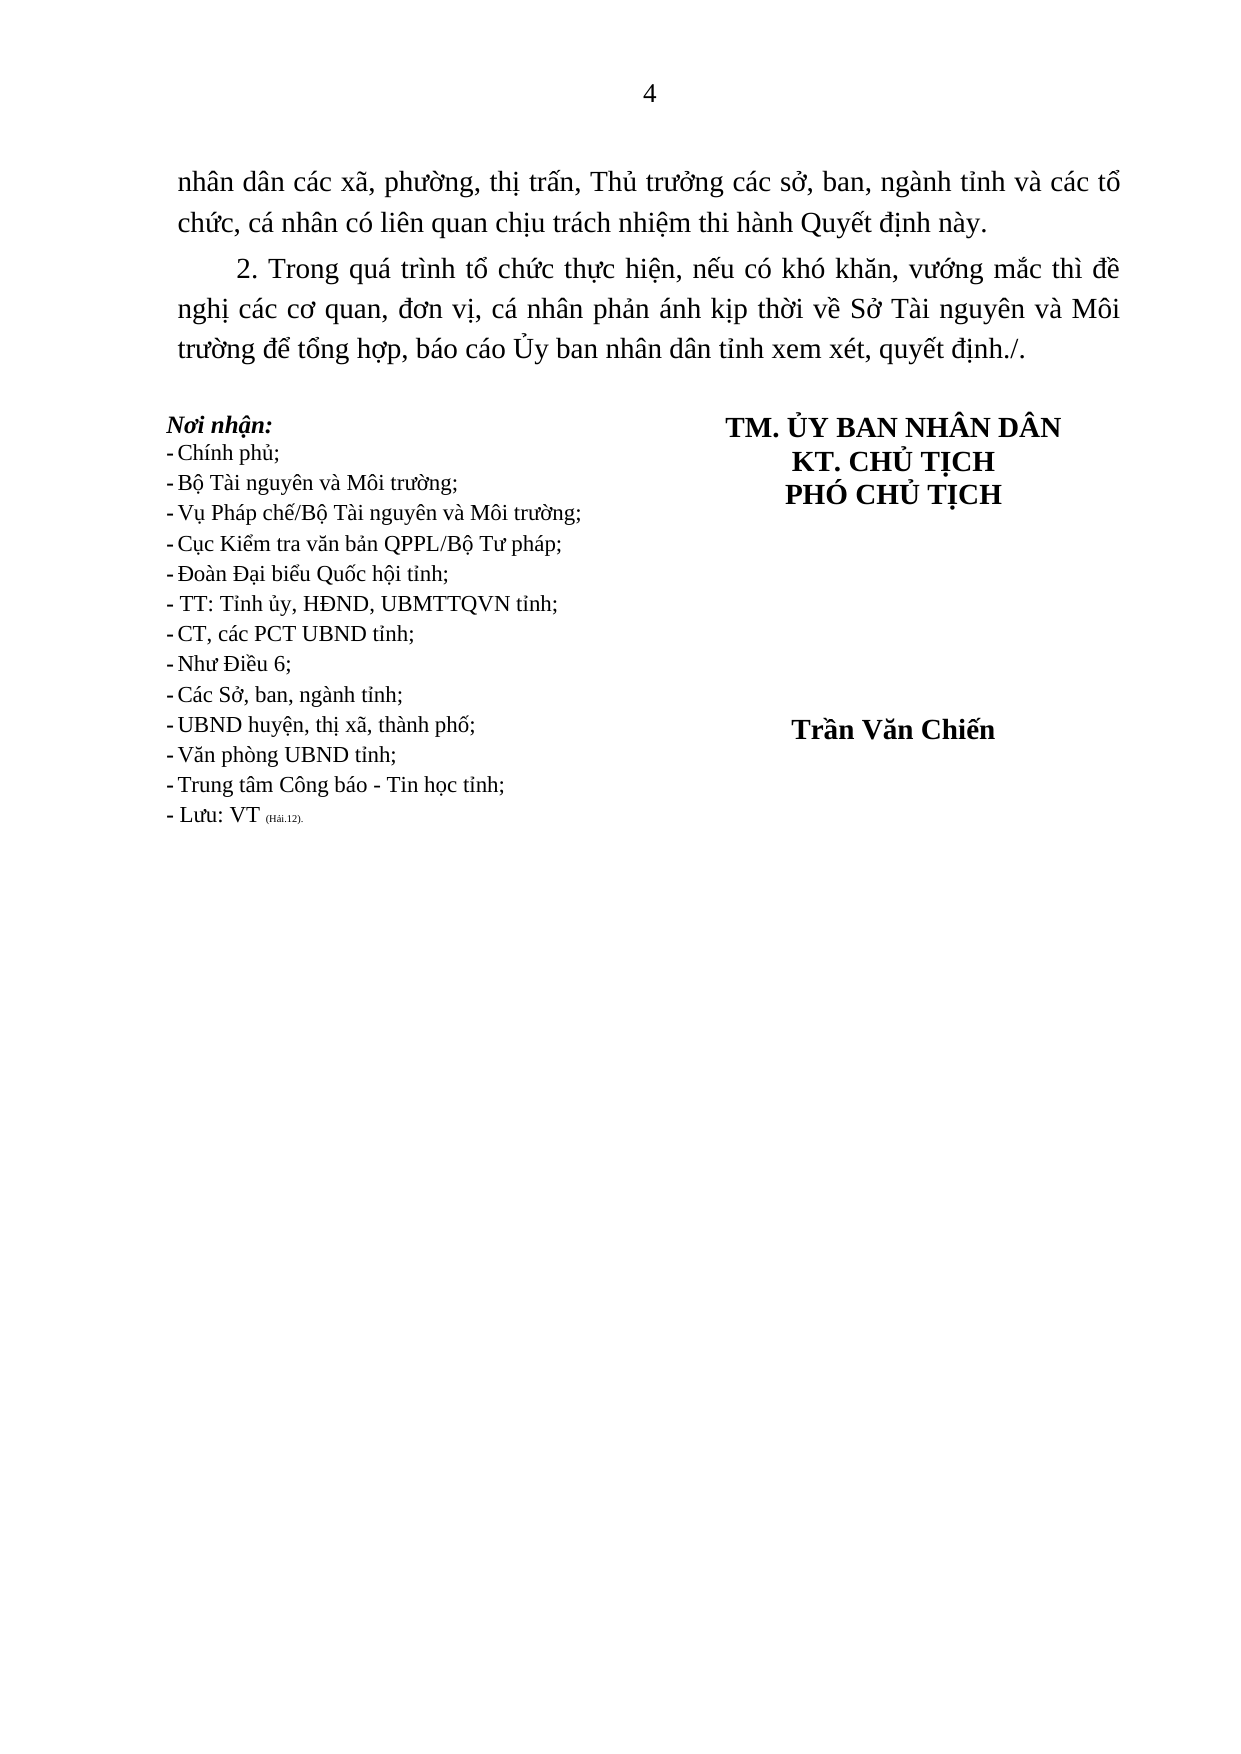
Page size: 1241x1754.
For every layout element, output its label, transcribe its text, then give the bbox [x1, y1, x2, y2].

text 2. Trong quá trình tổ chức thực hiện, nếu có khó khăn, vướng mắc thì đề nghị các cơ quan, đơn vị, cá nhân phản ánh kịp thời về Sở Tài nguyên và Môi trường để tổng hợp, báo cáo Ủy ban nhân dân tỉnh xem xét, quyết định./. [177, 251, 1122, 365]
table_header Nơi nhận: Chính phủ; Bộ Tài nguyên và Môi trường; Vụ Pháp chế/Bộ Tài nguyên và Môi trường; Cục Kiểm tra văn bản QPPL/Bộ Tư pháp; Đoàn Đại biểu Quốc hội tỉnh; - TT: Tỉnh ủy, HĐND, UBMTTQVN tỉnh; CT, các PCT UBND tỉnh; Như Điều 6; Các Sở, ban, ngành tỉnh; UBND huyện, thị xã, thành phố; Văn phòng UBND tỉnh; Trung tâm Công báo - Tin học tỉnh; - Lưu: VT (Hải.12). [166, 410, 653, 832]
text nhân dân các xã, phường, thị trấn, Thủ trưởng các sở, ban, ngành tỉnh và các tổ chức, cá nhân có liên quan chịu trách nhiệm thi hành Quyết định này. [177, 164, 1122, 238]
table_header TM. ỦY BAN NHÂN DÂN KT. CHỦ TỊCH PHÓ CHỦ TỊCH Trần Văn Chiến [654, 410, 1133, 832]
